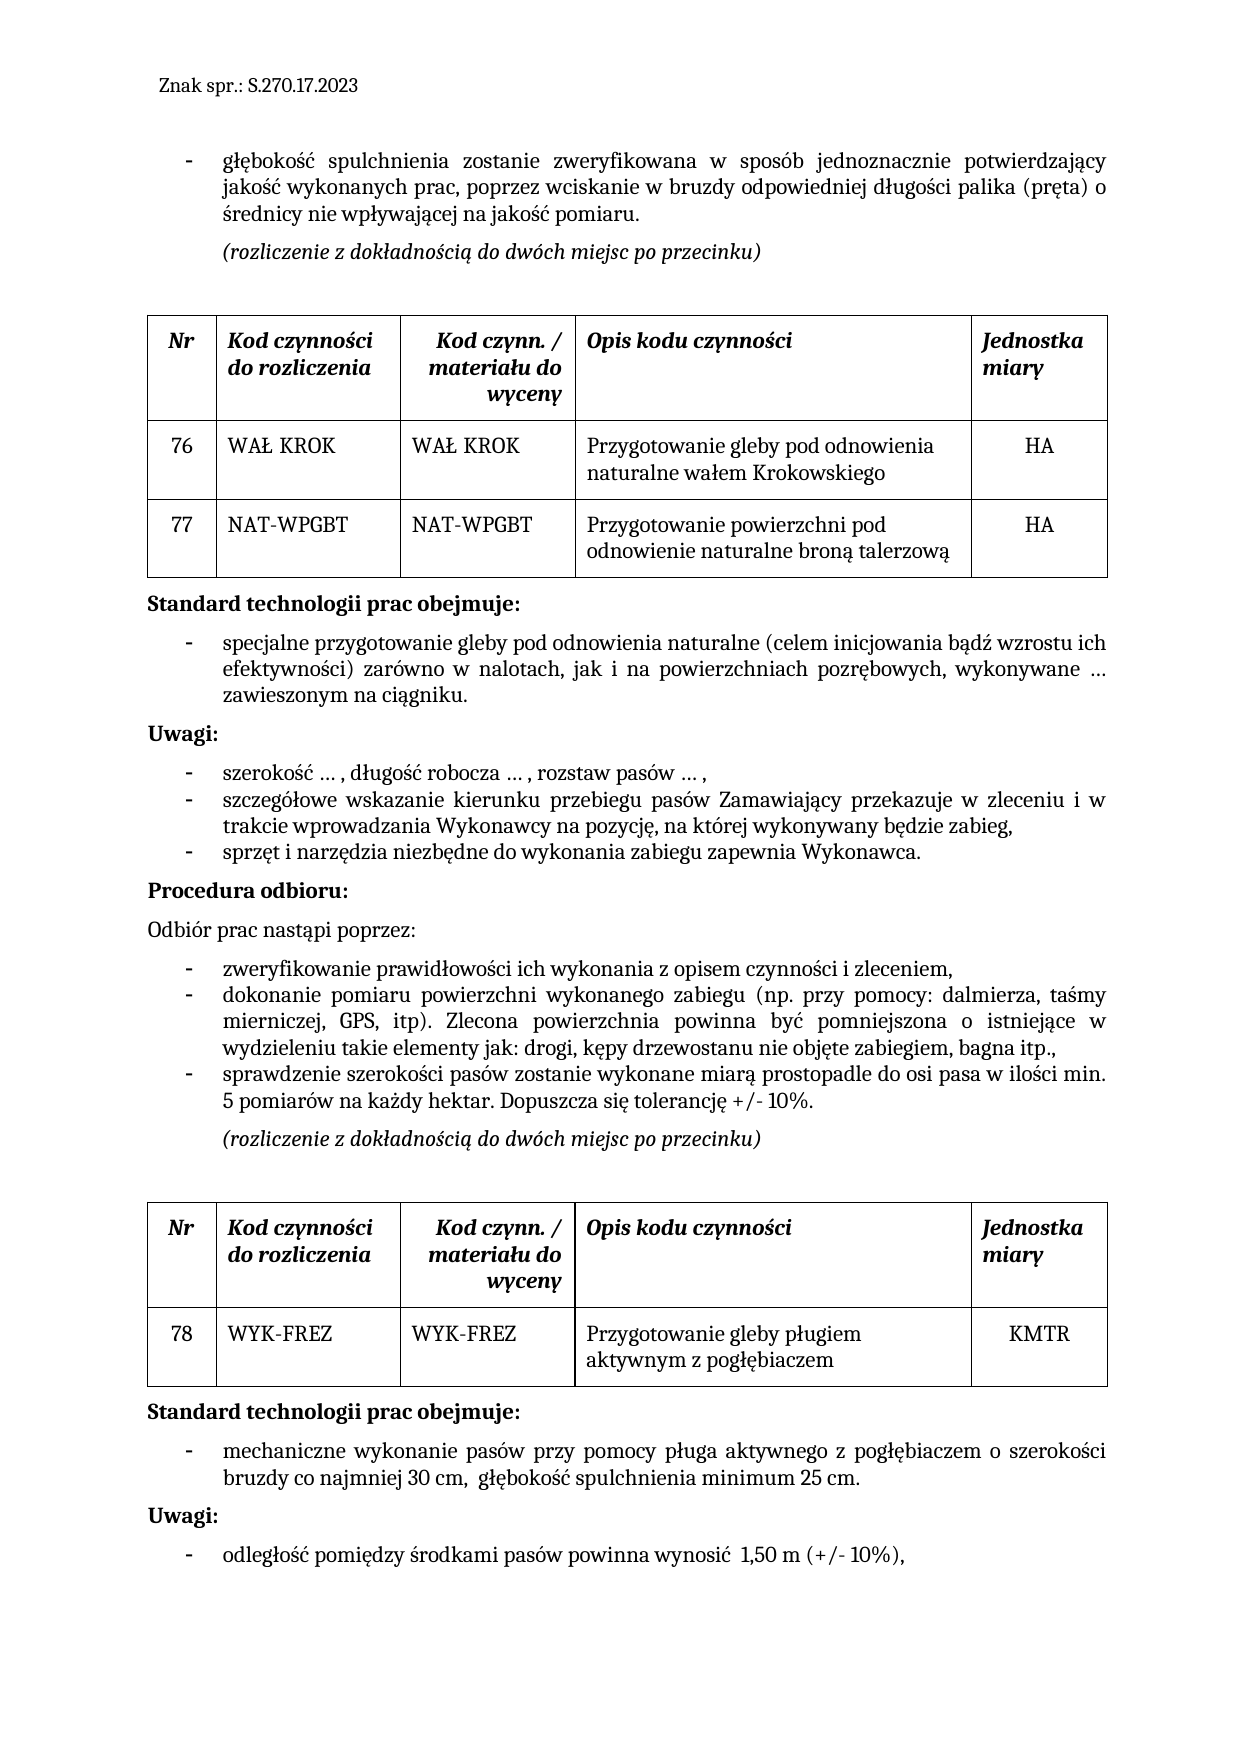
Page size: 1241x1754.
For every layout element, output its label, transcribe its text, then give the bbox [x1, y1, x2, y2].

list mechaniczne wykonanie pasów przy pomocy pługa aktywnego z pogłębiaczem o szerokości bruzdy co najmniej 30 cm, głębokość spulchnienia minimum 25 cm. [185, 1438, 1107, 1491]
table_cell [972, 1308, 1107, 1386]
list odległość pomiędzy środkami pasów powinna wynosić 1,50 m (+/- 10%), [185, 1542, 1107, 1568]
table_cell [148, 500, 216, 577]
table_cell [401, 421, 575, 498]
list dokonanie pomiaru powierzchni wykonanego zabiegu (np. przy pomocy: dalmierza, taśmy mierniczej, GPS, itp). Zlecona powierzchnia powinna być pomniejszona o istniejące w wydzieleniu takie elementy jak: drogi, kępy drzewostanu nie objęte zabiegiem, bagna itp., [185, 982, 1107, 1061]
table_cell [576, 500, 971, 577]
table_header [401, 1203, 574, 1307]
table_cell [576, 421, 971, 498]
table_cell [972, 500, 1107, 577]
list sprzęt i narzędzia niezbędne do wykonania zabiegu zapewnia Wykonawca. [185, 839, 1107, 865]
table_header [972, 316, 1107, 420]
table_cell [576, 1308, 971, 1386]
text Uwagi: [148, 721, 1107, 747]
list specjalne przygotowanie gleby pod odnowienia naturalne (celem inicjowania bądź wzrostu ich efektywności) zarówno w nalotach, jak i na powierzchniach pozrębowych, wykonywane … zawieszonym na ciągniku. [185, 629, 1107, 709]
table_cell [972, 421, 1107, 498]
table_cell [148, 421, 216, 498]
list szerokość … , długość robocza … , rozstaw pasów … , [185, 760, 1107, 786]
list zweryfikowanie prawidłowości ich wykonania z opisem czynności i zleceniem, [185, 956, 1107, 982]
list sprawdzenie szerokości pasów zostanie wykonane miarą prostopadle do osi pasa w ilości min. 5 pomiarów na każdy hektar. Dopuszcza się tolerancję +/- 10%. [185, 1061, 1107, 1114]
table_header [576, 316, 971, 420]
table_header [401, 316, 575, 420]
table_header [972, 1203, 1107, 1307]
text (rozliczenie z dokładnością do dwóch miejsc po przecinku) [148, 239, 1107, 266]
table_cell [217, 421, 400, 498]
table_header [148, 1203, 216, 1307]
text Standard technologii prac obejmuje: [148, 591, 1107, 617]
text Standard technologii prac obejmuje: [148, 1399, 1107, 1425]
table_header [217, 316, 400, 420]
text Uwagi: [148, 1503, 1107, 1529]
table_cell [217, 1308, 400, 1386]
text Odbiór prac nastąpi poprzez: [148, 917, 1107, 943]
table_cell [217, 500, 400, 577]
list głębokość spulchnienia zostanie zweryfikowana w sposób jednoznacznie potwierdzający jakość wykonanych prac, poprzez wciskanie w bruzdy odpowiedniej długości palika (pręta) o średnicy nie wpływającej na jakość pomiaru. [185, 148, 1107, 227]
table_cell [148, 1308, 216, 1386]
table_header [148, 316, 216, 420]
text (rozliczenie z dokładnością do dwóch miejsc po przecinku) [148, 1126, 1107, 1153]
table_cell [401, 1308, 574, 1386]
text Procedura odbioru: [148, 878, 1107, 904]
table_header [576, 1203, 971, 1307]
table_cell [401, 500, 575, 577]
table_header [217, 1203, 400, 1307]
list szczegółowe wskazanie kierunku przebiegu pasów Zamawiający przekazuje w zleceniu i w trakcie wprowadzania Wykonawcy na pozycję, na której wykonywany będzie zabieg, [185, 786, 1107, 839]
